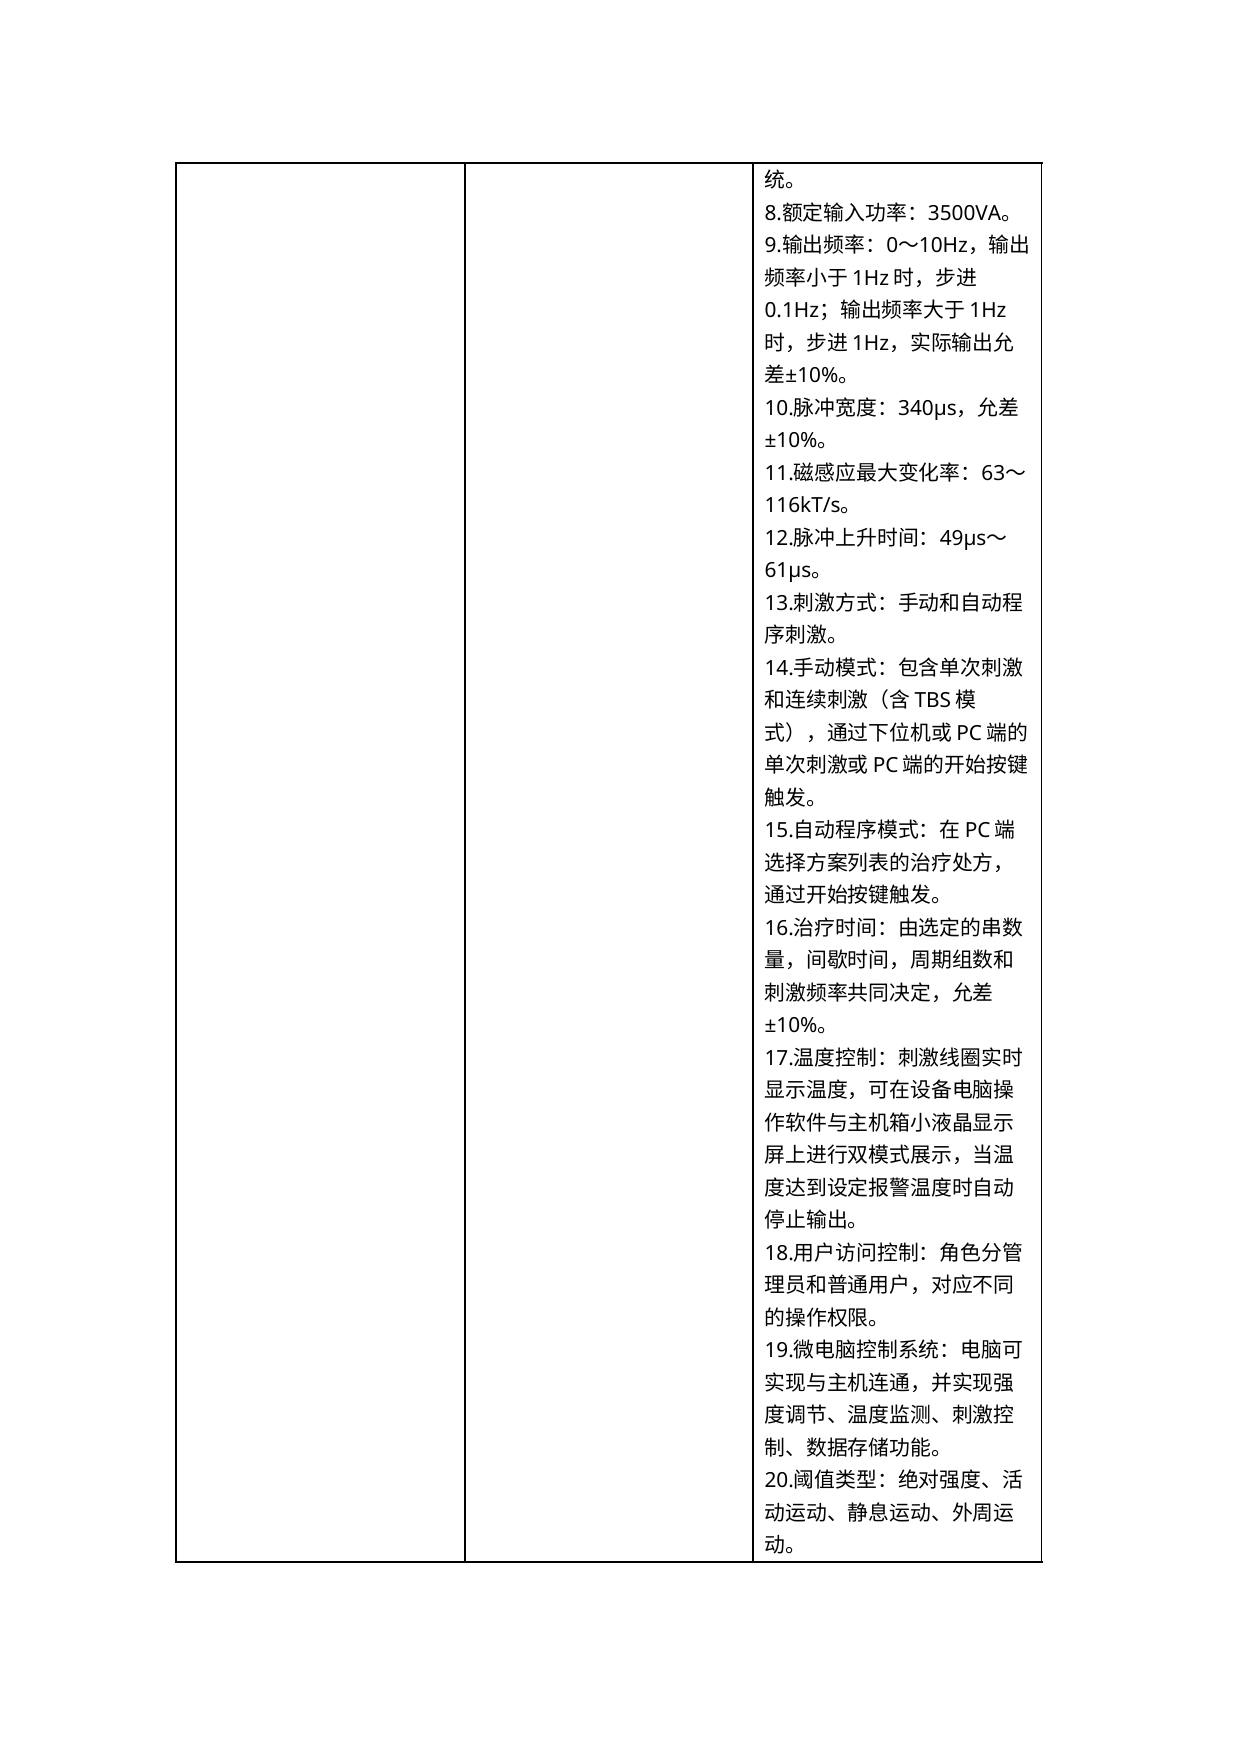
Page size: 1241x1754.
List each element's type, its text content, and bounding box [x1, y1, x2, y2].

table_cell 1 [177, 164, 464, 1561]
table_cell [754, 164, 1041, 1561]
table_cell [466, 164, 752, 1561]
